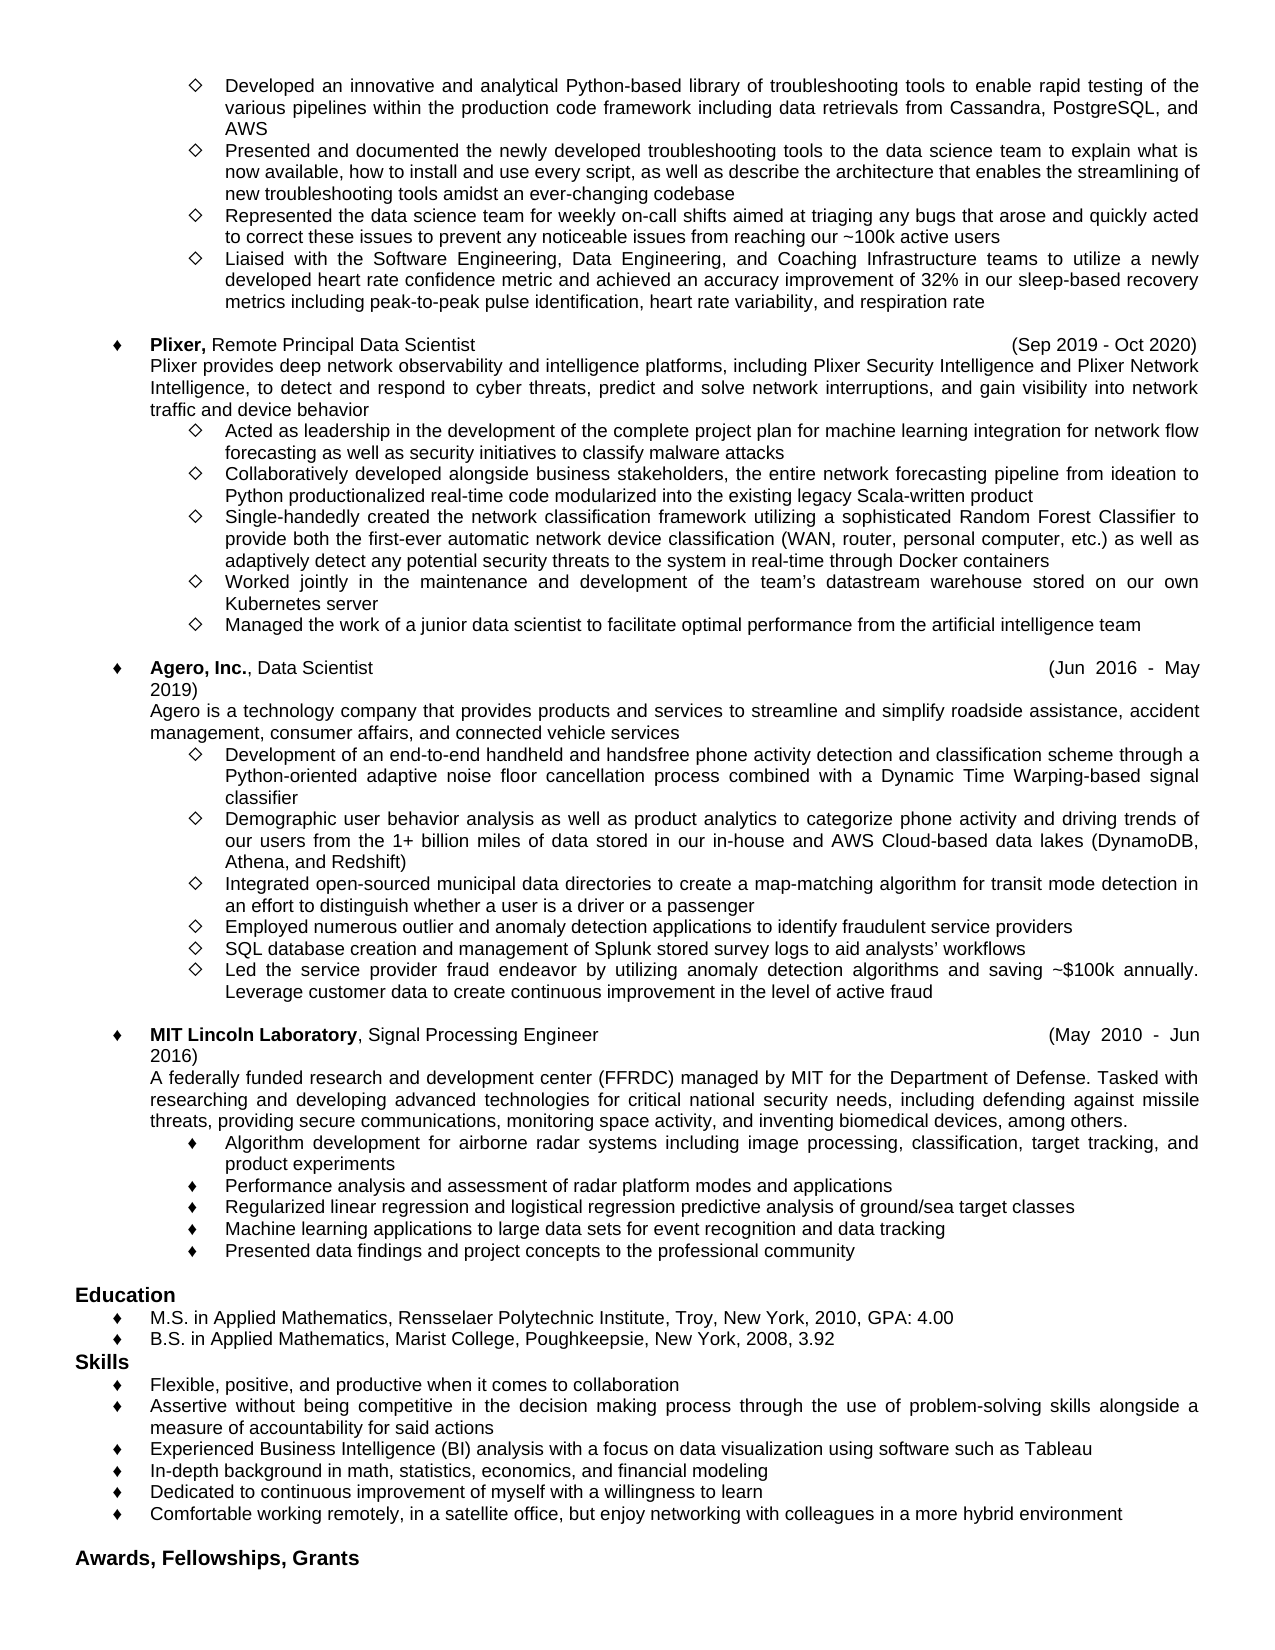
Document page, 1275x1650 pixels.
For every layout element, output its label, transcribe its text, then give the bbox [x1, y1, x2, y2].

list Performance analysis and assessment of radar platform modes and applications [187, 1175, 1200, 1196]
list Led the service provider fraud endeavor by utilizing anomaly detection algorithms and saving ~$100k annually. Leverage customer data to create continuous improvement in the level of active fraud [187, 959, 1200, 1002]
list M.S. in Applied Mathematics, Rensselaer Polytechnic Institute, Troy, New York, 2010, GPA: 4.00 [112, 1306, 1200, 1328]
text A federally funded research and development center (FFRDC) managed by MIT for the Department of Defense. Tasked with researching and developing advanced technologies for critical national security needs, including defending against missile threats, providing secure communications, monitoring space activity, and inventing biomedical devices, among others. [150, 1067, 1200, 1132]
list Algorithm development for airborne radar systems including image processing, classification, target tracking, and product experiments [187, 1132, 1200, 1175]
list MIT Lincoln Laboratory, Signal Processing Engineer (May 2010 - Jun 2016) [112, 1024, 1200, 1067]
text Plixer provides deep network observability and intelligence platforms, including Plixer Security Intelligence and Plixer Network Intelligence, to detect and respond to cyber threats, predict and solve network interruptions, and gain visibility into network traffic and device behavior [150, 355, 1200, 420]
list SQL database creation and management of Splunk stored survey logs to aid analysts’ workflows [187, 937, 1200, 959]
list Dedicated to continuous improvement of myself with a willingness to learn [112, 1481, 1200, 1503]
list Liaised with the Software Engineering, Data Engineering, and Coaching Infrastructure teams to utilize a newly developed heart rate confidence metric and achieved an accuracy improvement of 32% in our sleep-based recovery metrics including peak-to-peak pulse identification, heart rate variability, and respiration rate [187, 247, 1200, 312]
text Awards, Fellowships, Grants [75, 1546, 1200, 1570]
list Agero, Inc., Data Scientist (Jun 2016 - May 2019) [112, 657, 1200, 700]
list Demographic user behavior analysis as well as product analytics to categorize phone activity and driving trends of our users from the 1+ billion miles of data stored in our in-house and AWS Cloud-based data lakes (DynamoDB, Athena, and Redshift) [187, 808, 1200, 873]
list Collaboratively developed alongside business stakeholders, the entire network forecasting pipeline from ideation to Python productionalized real-time code modularized into the existing legacy Scala-written product [187, 463, 1200, 506]
list Managed the work of a junior data scientist to facilitate optimal performance from the artificial intelligence team [187, 614, 1200, 636]
list Development of an end-to-end handheld and handsfree phone activity detection and classification scheme through a Python-oriented adaptive noise floor cancellation process combined with a Dynamic Time Warping-based signal classifier [187, 743, 1200, 808]
list Assertive without being competitive in the decision making process through the use of problem-solving skills alongside a measure of accountability for said actions [112, 1395, 1200, 1438]
list Worked jointly in the maintenance and development of the team’s datastream warehouse stored on our own Kubernetes server [187, 571, 1200, 614]
list Integrated open-sourced municipal data directories to create a map-matching algorithm for transit mode detection in an effort to distinguish whether a user is a driver or a passenger [187, 873, 1200, 916]
list Developed an innovative and analytical Python-based library of troubleshooting tools to enable rapid testing of the various pipelines within the production code framework including data retrievals from Cassandra, PostgreSQL, and AWS [187, 75, 1200, 140]
list Represented the data science team for weekly on-call shifts aimed at triaging any bugs that arose and quickly acted to correct these issues to prevent any noticeable issues from reaching our ~100k active users [187, 204, 1200, 247]
text Education [75, 1282, 1200, 1306]
text Skills [75, 1349, 1200, 1373]
text Agero is a technology company that provides products and services to streamline and simplify roadside assistance, accident management, consumer affairs, and connected vehicle services [150, 700, 1200, 743]
list B.S. in Applied Mathematics, Marist College, Poughkeepsie, New York, 2008, 3.92 [112, 1328, 1200, 1349]
list Flexible, positive, and productive when it comes to collaboration [112, 1373, 1200, 1395]
list Comfortable working remotely, in a satellite office, but enjoy networking with colleagues in a more hybrid environment [112, 1503, 1200, 1524]
list Plixer, Remote Principal Data Scientist (Sep 2019 - Oct 2020) [112, 334, 1200, 355]
list Acted as leadership in the development of the complete project plan for machine learning integration for network flow forecasting as well as security initiatives to classify malware attacks [187, 420, 1200, 463]
list In-depth background in math, statistics, economics, and financial modeling [112, 1460, 1200, 1481]
list Presented and documented the newly developed troubleshooting tools to the data science team to explain what is now available, how to install and use every script, as well as describe the architecture that enables the streamlining of new troubleshooting tools amidst an ever-changing codebase [187, 140, 1200, 204]
list Presented data findings and project concepts to the professional community [187, 1239, 1200, 1261]
list Machine learning applications to large data sets for event recognition and data tracking [187, 1218, 1200, 1239]
list Experienced Business Intelligence (BI) analysis with a focus on data visualization using software such as Tableau [112, 1438, 1200, 1460]
list Regularized linear regression and logistical regression predictive analysis of ground/sea target classes [187, 1196, 1200, 1218]
list Employed numerous outlier and anomaly detection applications to identify fraudulent service providers [187, 916, 1200, 937]
list Single-handedly created the network classification framework utilizing a sophisticated Random Forest Classifier to provide both the first-ever automatic network device classification (WAN, router, personal computer, etc.) as well as adaptively detect any potential security threats to the system in real-time through Docker containers [187, 506, 1200, 571]
